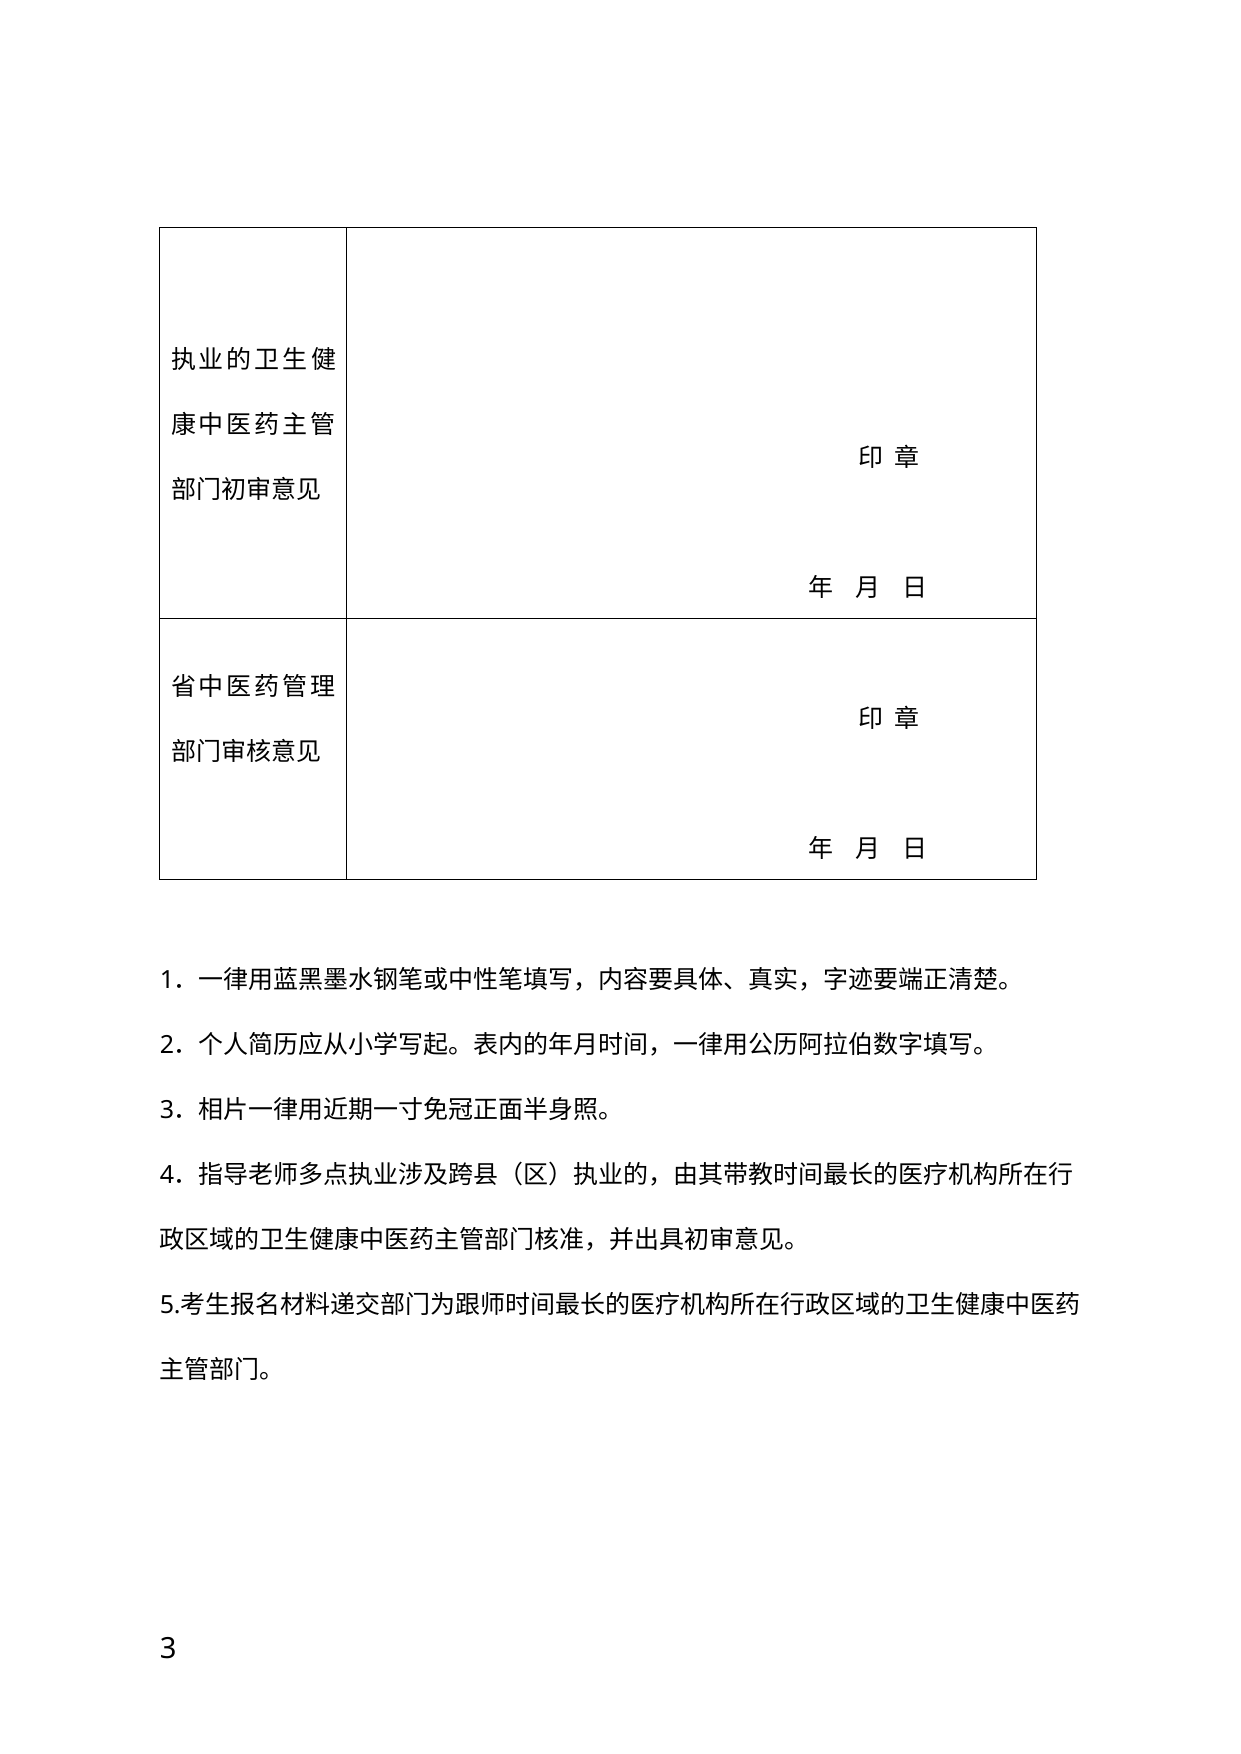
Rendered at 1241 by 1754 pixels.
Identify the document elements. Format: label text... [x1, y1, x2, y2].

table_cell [160, 228, 346, 618]
text 3．相片一律用近期一寸免冠正面半身照。 [159, 1075, 1081, 1140]
table_cell 印 章 年 月 日 [347, 228, 1036, 618]
text 1．一律用蓝黑墨水钢笔或中性笔填写，内容要具体、真实，字迹要端正清楚。 [159, 945, 1081, 1010]
text 5.考生报名材料递交部门为跟师时间最长的医疗机构所在行政区域的卫生健康中医药主管部门。 [159, 1270, 1081, 1400]
table_cell 印 章 年 月 日 [347, 619, 1036, 879]
text 4．指导老师多点执业涉及跨县（区）执业的，由其带教时间最长的医疗机构所在行政区域的卫生健康中医药主管部门核准，并出具初审意见。 [159, 1140, 1081, 1270]
text 2．个人简历应从小学写起。表内的年月时间，一律用公历阿拉伯数字填写。 [159, 1010, 1081, 1075]
table_cell 省中医药管理部门审核意见 [160, 619, 346, 879]
